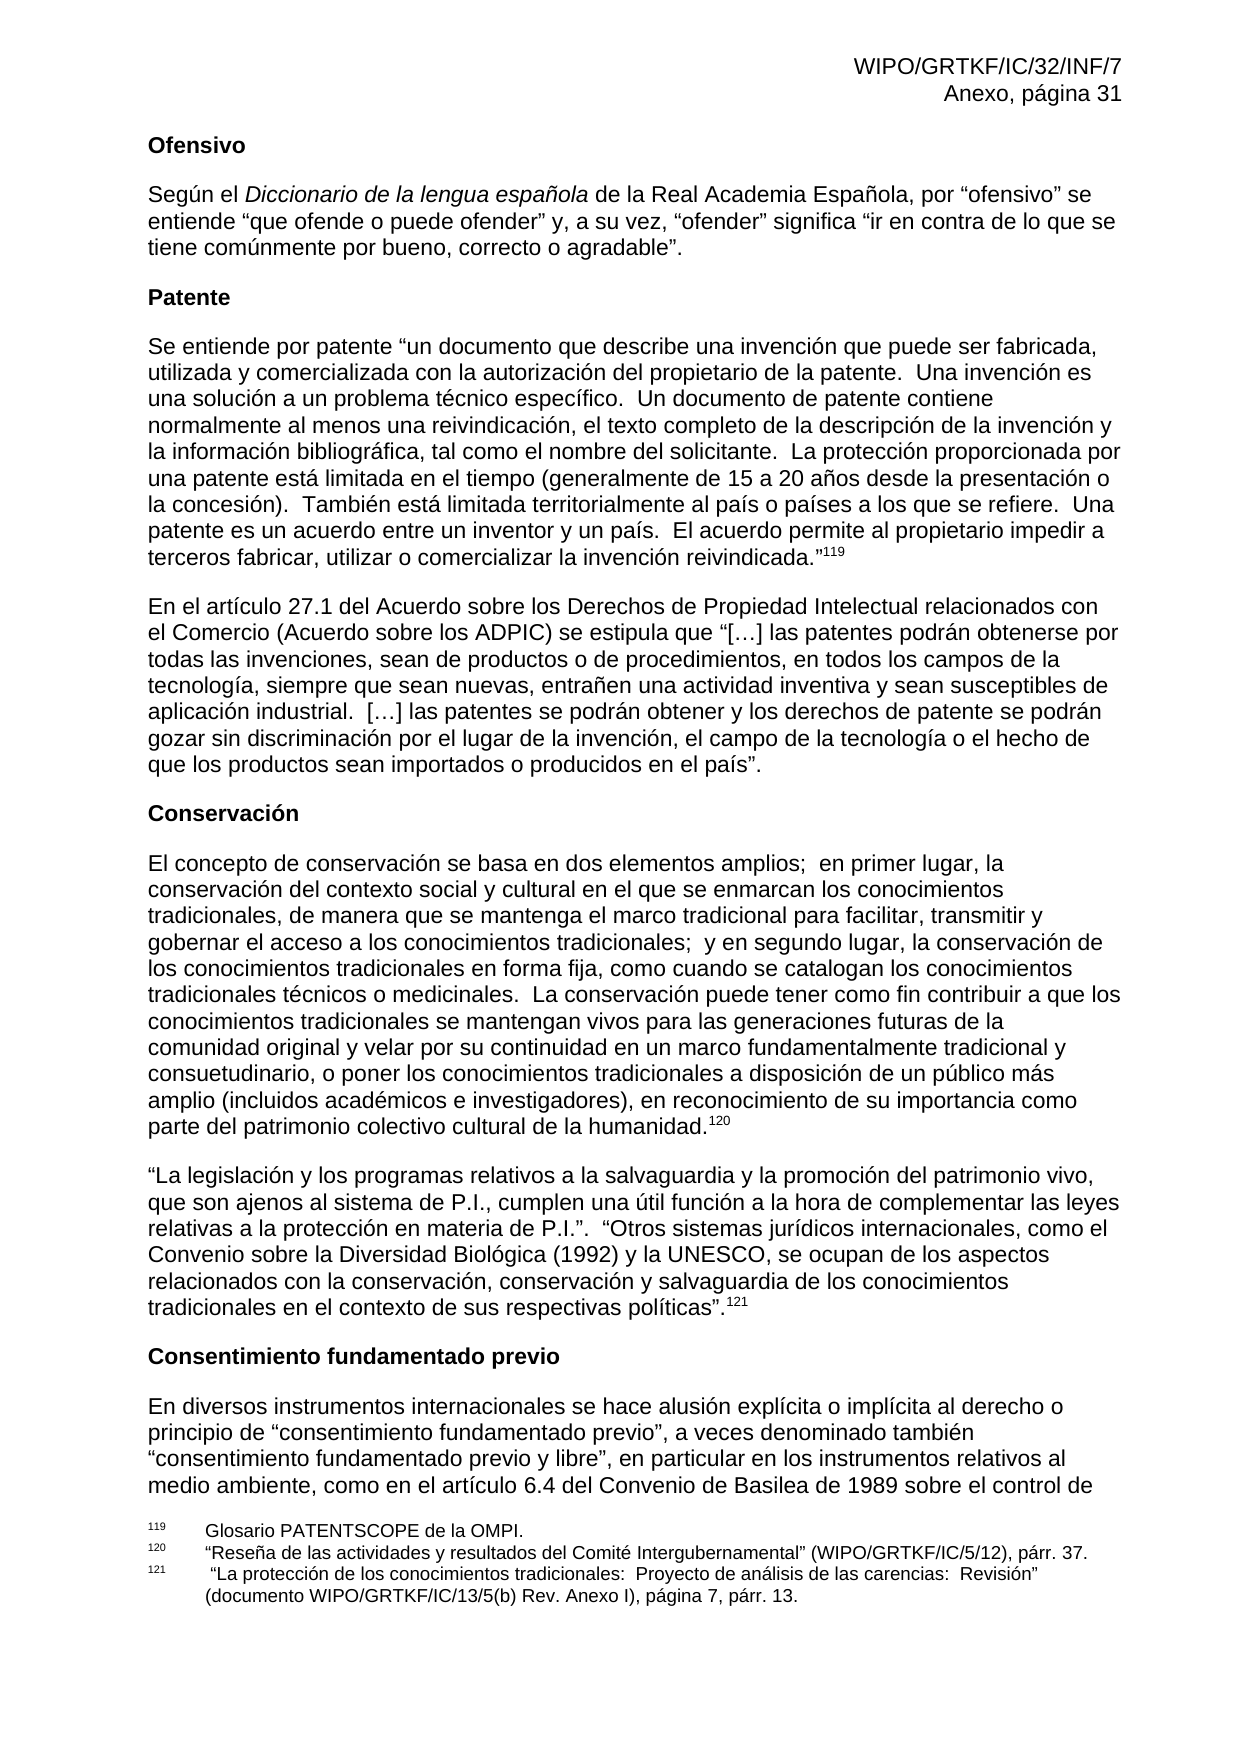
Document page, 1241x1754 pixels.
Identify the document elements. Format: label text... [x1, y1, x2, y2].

list El concepto de conservación se basa en dos elementos amplios; en primer lugar, la conservación del contexto social y cultural en el que se enmarcan los conocimientos tradicionales, de manera que se mantenga el marco tradicional para facilitar, transmitir y gobernar el acceso a los conocimientos tradicionales; y en segundo lugar, la conservación de los conocimientos tradicionales en forma fija, como cuando se catalogan los conocimientos tradicionales técnicos o medicinales. La conservación puede tener como fin contribuir a que los conocimientos tradicionales se mantengan vivos para las generaciones futuras de la comunidad original y velar por su continuidad en un marco fundamentalmente tradicional y consuetudinario, o poner los conocimientos tradicionales a disposición de un público más amplio (incluidos académicos e investigadores), en reconocimiento de su importancia como parte del patrimonio colectivo cultural de la humanidad. [148, 849, 1122, 1139]
list “La legislación y los programas relativos a la salvaguardia y la promoción del patrimonio vivo, que son ajenos al sistema de P.I., cumplen una útil función a la hora de complementar las leyes relativas a la protección en materia de P.I.”. “Otros sistemas jurídicos internacionales, como el Convenio sobre la Diversidad Biológica (1992) y la UNESCO, se ocupan de los aspectos relacionados con la conservación, conservación y salvaguardia de los conocimientos tradicionales en el contexto de sus respectivas políticas”. [148, 1162, 1122, 1320]
list Patente [148, 283, 1122, 310]
list Se entiende por patente “un documento que describe una invención que puede ser fabricada, utilizada y comercializada con la autorización del propietario de la patente. Una invención es una solución a un problema técnico específico. Un documento de patente contiene normalmente al menos una reivindicación, el texto completo de la descripción de la invención y la información bibliográfica, tal como el nombre del solicitante. La protección proporcionada por una patente está limitada en el tiempo (generalmente de 15 a 20 años desde la presentación o la concesión). También está limitada territorialmente al país o países a los que se refiere. Una patente es un acuerdo entre un inventor y un país. El acuerdo permite al propietario impedir a terceros fabricar, utilizar o comercializar la invención reivindicada.” [148, 333, 1122, 570]
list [148, 1393, 1122, 1498]
list Según el Diccionario de la lengua española de la Real Academia Española, por “ofensivo” se entiende “que ofende o puede ofender” y, a su vez, “ofender” significa “ir en contra de lo que se tiene comúnmente por bueno, correcto o agradable”. [148, 181, 1122, 261]
list En el artículo 27.1 del Acuerdo sobre los Derechos de Propiedad Intelectual relacionados con el Comercio (Acuerdo sobre los ADPIC) se estipula que “[…] las patentes podrán obtenerse por todas las invenciones, sean de productos o de procedimientos, en todos los campos de la tecnología, siempre que sean nuevas, entrañen una actividad inventiva y sean susceptibles de aplicación industrial. […] las patentes se podrán obtener y los derechos de patente se podrán gozar sin discriminación por el lugar de la invención, el campo de la tecnología o el hecho de que los productos sean importados o producidos en el país”. [148, 593, 1122, 777]
list Conservación [148, 800, 1122, 827]
list Ofensivo [148, 132, 1122, 158]
list Consentimiento fundamentado previo [148, 1343, 1122, 1370]
